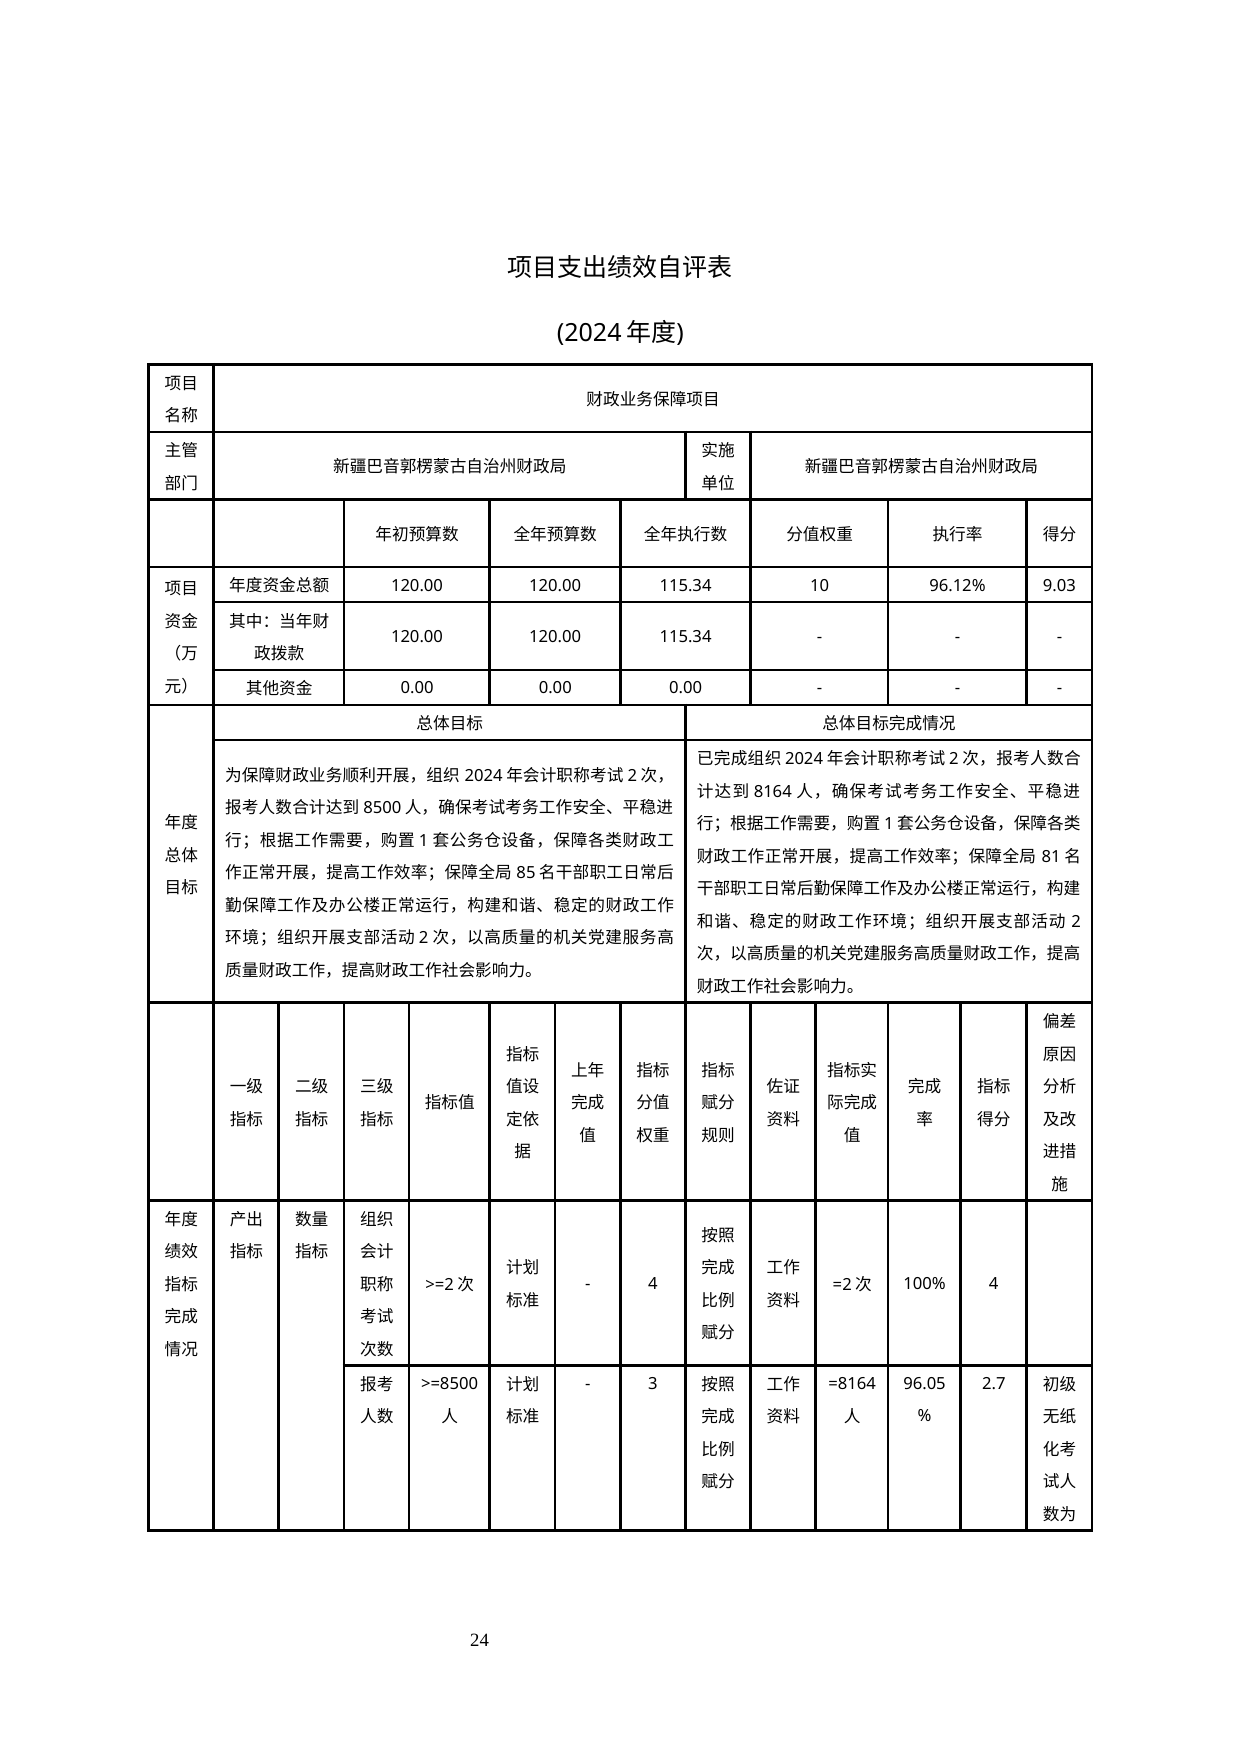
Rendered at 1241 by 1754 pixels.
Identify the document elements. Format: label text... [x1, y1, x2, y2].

table_cell 全年执行数 [622, 501, 749, 566]
table_cell 其中：当年财政拨款 [215, 603, 343, 668]
table_cell 项目名称 [150, 366, 212, 431]
table_cell 0.00 [491, 671, 619, 703]
table_cell =2次 [817, 1202, 887, 1364]
table_cell 指标得分 [962, 1004, 1025, 1199]
table_cell 指标分值权重 [622, 1004, 684, 1199]
table_cell - [1028, 671, 1091, 703]
table_cell >=8500人 [410, 1367, 488, 1529]
table_cell >=2次 [410, 1202, 488, 1364]
table_cell 佐证资料 [752, 1004, 814, 1199]
table_cell 已完成组织2024年会计职称考试2次，报考人数合计达到8164人，确保考试考务工作安全、平稳进行；根据工作需要，购置1套公务仓设备，保障各类财政工作正常开展，提高工作效率；保障全局81名干部职工日常后勤保障工作及办公楼正常运行，构建和谐、稳定的财政工作环境；组织开展支部活动2次，以高质量的机关党建服务高质量财政工作，提高财政工作社会影响力。 [687, 741, 1091, 1001]
table_cell [215, 501, 343, 566]
table_cell 120.00 [345, 603, 488, 668]
table_cell 实施单位 [687, 433, 749, 498]
table_cell 计划标准 [491, 1367, 554, 1529]
table_cell 100% [889, 1202, 959, 1364]
table_cell 年度资金总额 [215, 568, 343, 601]
table_cell 计划标准 [491, 1202, 554, 1364]
table_cell - [889, 671, 1025, 703]
table_cell 其他资金 [215, 671, 343, 703]
table_cell - [556, 1367, 619, 1529]
table_cell 3 [622, 1367, 684, 1529]
table_cell 项目资金 （万元） [150, 568, 212, 703]
table_cell [150, 501, 212, 566]
table_cell - [889, 603, 1025, 668]
table_cell 按照完成比例赋分 [687, 1202, 749, 1364]
table_cell 新疆巴音郭楞蒙古自治州财政局 [752, 433, 1091, 498]
table_cell 得分 [1028, 501, 1091, 566]
table_cell 120.00 [345, 568, 488, 601]
table_header 项目支出绩效自评表 [148, 233, 1092, 298]
table_cell 年度总体目标 [150, 706, 212, 1001]
table_cell 120.00 [491, 568, 619, 601]
table_cell 主管部门 [150, 433, 212, 498]
table_cell - [752, 603, 887, 668]
table_cell 115.34 [622, 568, 749, 601]
table_cell 工作资料 [752, 1202, 814, 1364]
table_cell - [1028, 603, 1091, 668]
table_cell [150, 1004, 212, 1199]
table_cell 0.00 [622, 671, 749, 703]
table_cell - [752, 671, 887, 703]
table_cell 分值权重 [752, 501, 887, 566]
table_cell 指标值设定依据 [491, 1004, 554, 1199]
table_cell (2024年度) [148, 298, 1092, 363]
table_cell 按照完成比例赋分 [687, 1367, 749, 1529]
table_cell [1028, 1202, 1091, 1364]
table_cell 完成率 [889, 1004, 959, 1199]
table_cell 财政业务保障项目 [215, 366, 1091, 431]
table_cell - [556, 1202, 619, 1364]
table_cell 4 [622, 1202, 684, 1364]
table_cell 总体目标完成情况 [687, 706, 1091, 739]
table_cell 10 [752, 568, 887, 601]
table_cell 三级指标 [345, 1004, 408, 1199]
table_cell 115.34 [622, 603, 749, 668]
table_cell 报考人数 [345, 1367, 408, 1529]
table_cell 96.12% [889, 568, 1025, 601]
table_cell 9.03 [1028, 568, 1091, 601]
table_cell 指标实际完成值 [817, 1004, 887, 1199]
table_cell 为保障财政业务顺利开展，组织2024年会计职称考试2次，报考人数合计达到8500人，确保考试考务工作安全、平稳进行；根据工作需要，购置1套公务仓设备，保障各类财政工作正常开展，提高工作效率；保障全局85名干部职工日常后勤保障工作及办公楼正常运行，构建和谐、稳定的财政工作环境；组织开展支部活动2次，以高质量的机关党建服务高质量财政工作，提高财政工作社会影响力。 [215, 741, 684, 1001]
table_cell =8164人 [817, 1367, 887, 1529]
table_cell 年度绩效指标完成情况 [150, 1202, 212, 1529]
table_cell 96.05% [889, 1367, 959, 1529]
table_cell 新疆巴音郭楞蒙古自治州财政局 [215, 433, 684, 498]
table_cell 组织会计职称考试次数 [345, 1202, 408, 1364]
table_cell 120.00 [491, 603, 619, 668]
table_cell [1028, 1367, 1091, 1529]
table_cell 全年预算数 [491, 501, 619, 566]
table_cell 指标赋分规则 [687, 1004, 749, 1199]
table_cell 产出指标 [215, 1202, 277, 1529]
table_cell 执行率 [889, 501, 1025, 566]
table_cell 上年完成值 [556, 1004, 619, 1199]
table_cell 工作资料 [752, 1367, 814, 1529]
table_cell 年初预算数 [345, 501, 488, 566]
table_cell 指标值 [410, 1004, 488, 1199]
table_cell 总体目标 [215, 706, 684, 739]
table_cell 一级指标 [215, 1004, 277, 1199]
table_cell 数量指标 [280, 1202, 343, 1529]
table_cell 偏差原因分析及改进措施 [1028, 1004, 1091, 1199]
table_cell 4 [962, 1202, 1025, 1364]
table_cell 2.7 [962, 1367, 1025, 1529]
table_cell 0.00 [345, 671, 488, 703]
table_cell 二级指标 [280, 1004, 343, 1199]
